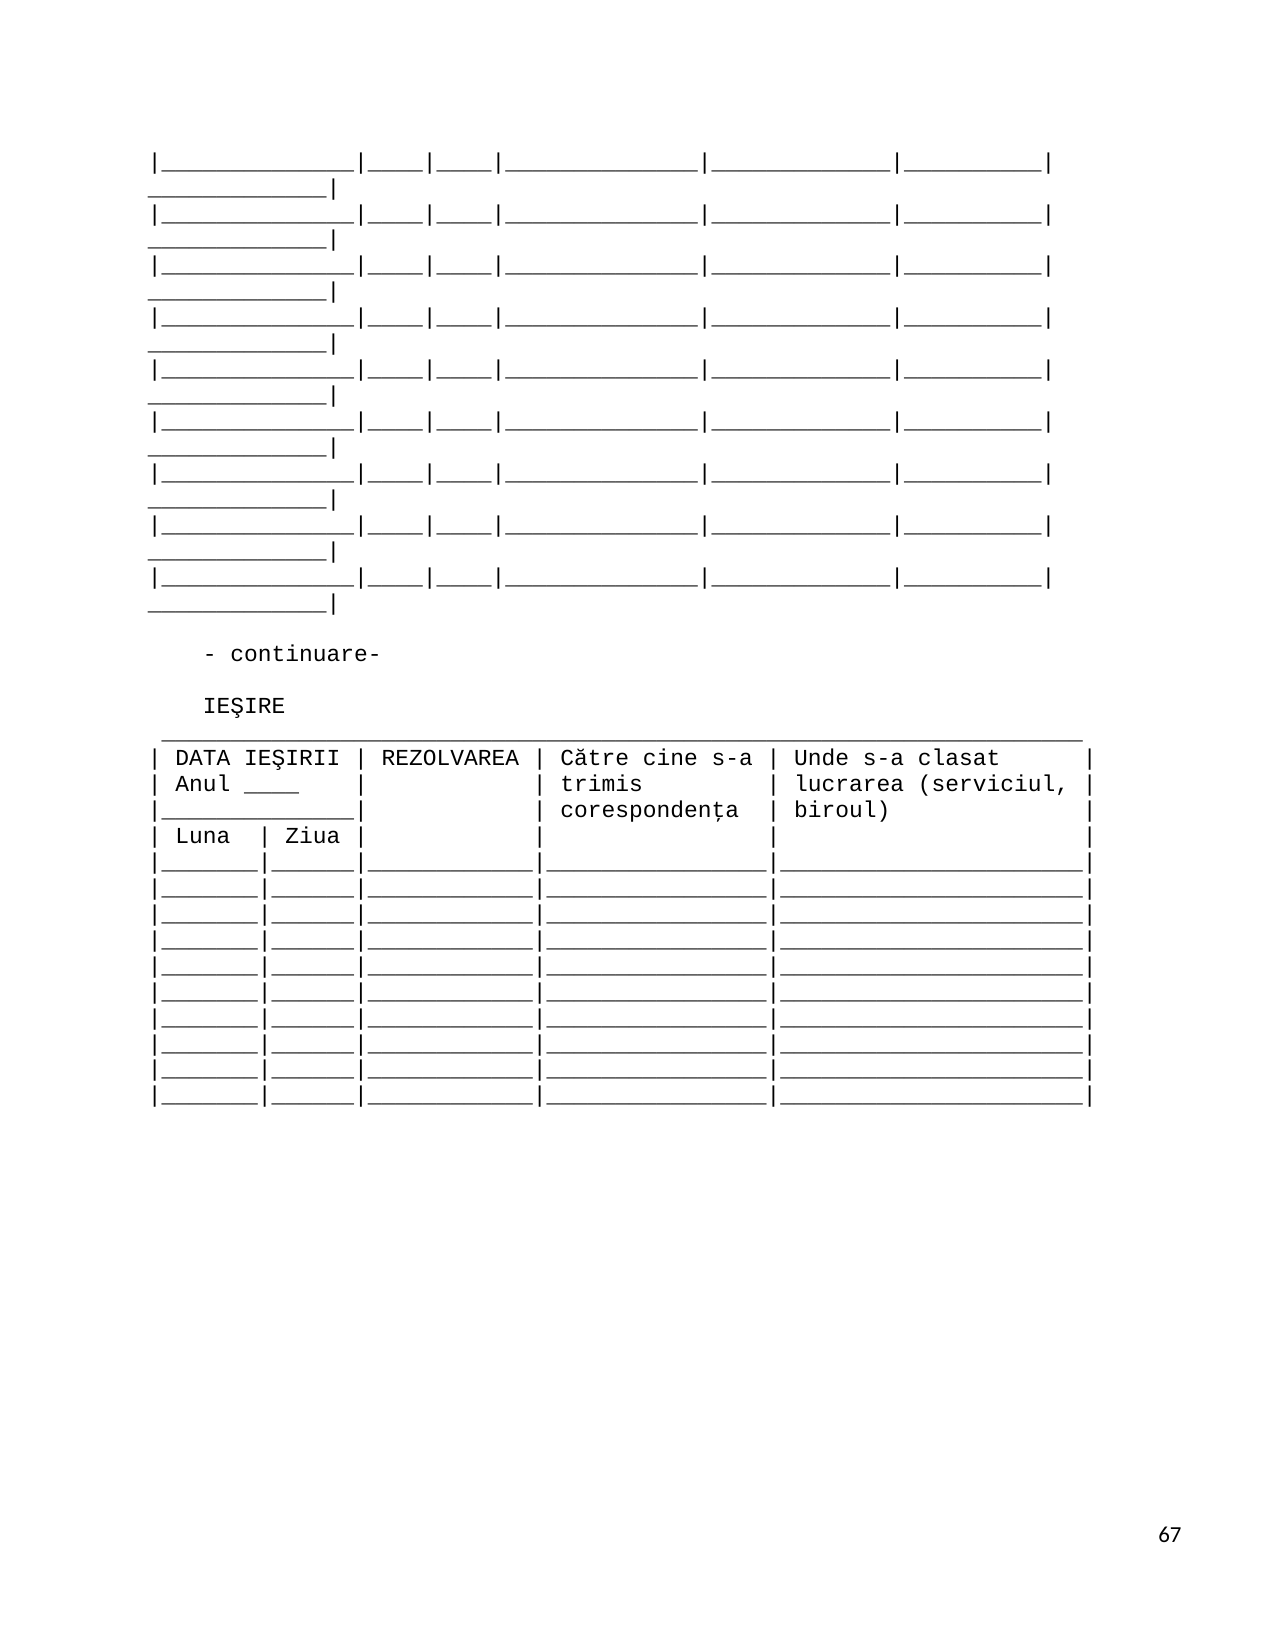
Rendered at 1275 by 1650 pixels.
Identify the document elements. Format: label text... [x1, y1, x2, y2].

text IEŞIRE [148, 695, 1181, 721]
text ___________________________________________________________________ [148, 721, 1181, 747]
text |______________|____|____|______________|_____________|__________|_____________| [148, 409, 1181, 461]
text |_______|______|____________|________________|______________________| [148, 850, 1181, 876]
text |______________|____|____|______________|_____________|__________|_____________| [148, 513, 1181, 565]
text |______________| | corespondenţa | biroul) | [148, 798, 1181, 824]
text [148, 202, 1181, 254]
text |______________|____|____|______________|_____________|__________|_____________| [148, 461, 1181, 513]
text |______________|____|____|______________|_____________|__________|_____________| [148, 254, 1181, 306]
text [148, 150, 1181, 202]
text | DATA IEŞIRII | REZOLVAREA | Către cine s-a | Unde s-a clasat | [148, 747, 1181, 772]
text |_______|______|____________|________________|______________________| [148, 980, 1181, 1006]
text |_______|______|____________|________________|______________________| [148, 928, 1181, 954]
text |_______|______|____________|________________|______________________| [148, 954, 1181, 980]
text - continuare- [148, 643, 1181, 669]
text |_______|______|____________|________________|______________________| [148, 902, 1181, 928]
text |_______|______|____________|________________|______________________| [148, 1084, 1181, 1110]
text |______________|____|____|______________|_____________|__________|_____________| [148, 306, 1181, 357]
text | Luna | Ziua | | | | [148, 824, 1181, 850]
text |_______|______|____________|________________|______________________| [148, 876, 1181, 902]
text |______________|____|____|______________|_____________|__________|_____________| [148, 357, 1181, 409]
text |______________|____|____|______________|_____________|__________|_____________| [148, 565, 1181, 617]
text |_______|______|____________|________________|______________________| [148, 1032, 1181, 1058]
text |_______|______|____________|________________|______________________| [148, 1006, 1181, 1032]
text |_______|______|____________|________________|______________________| [148, 1058, 1181, 1084]
text | Anul ____ | | trimis | lucrarea (serviciul, | [148, 772, 1181, 798]
